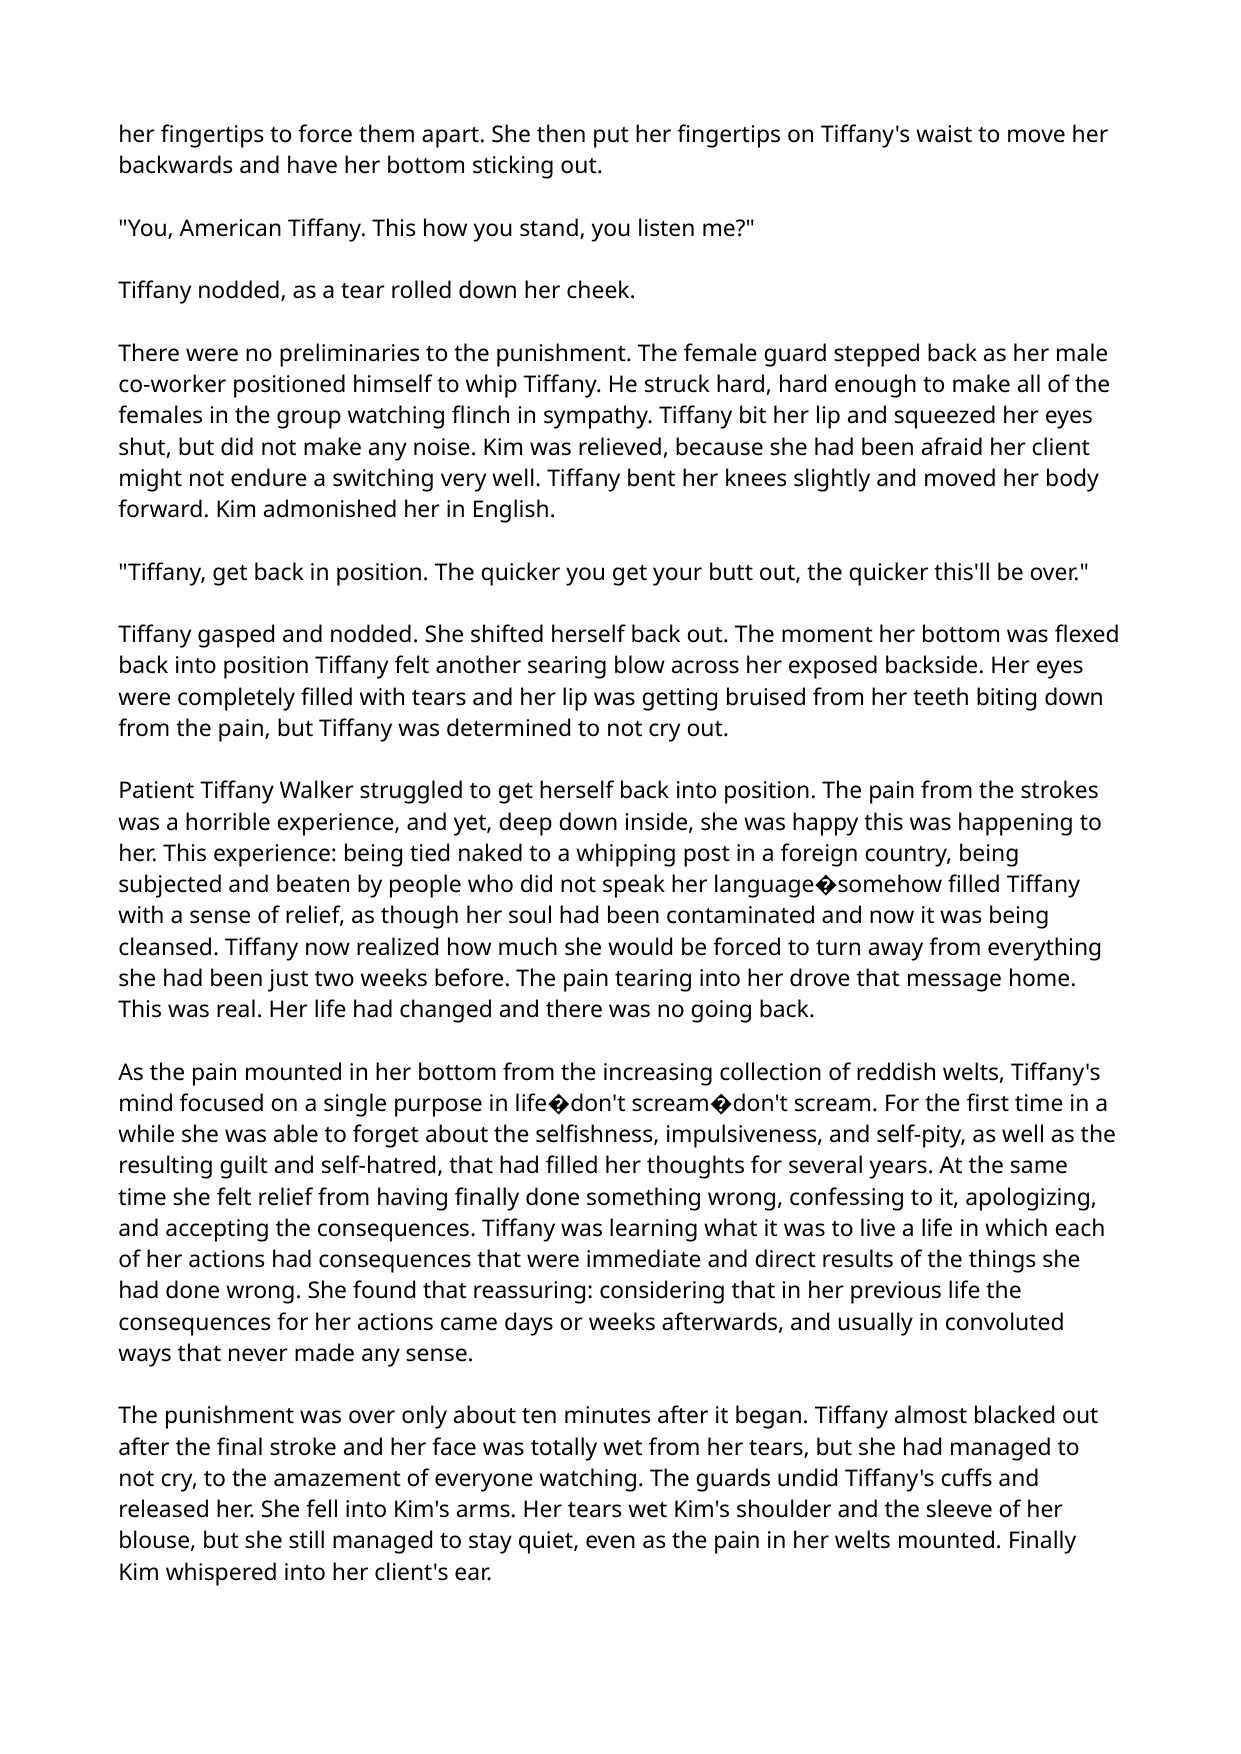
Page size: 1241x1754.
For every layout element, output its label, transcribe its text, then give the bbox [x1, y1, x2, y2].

text The punishment was over only about ten minutes after it began. Tiffany almost blacked out after the final stroke and her face was totally wet from her tears, but she had managed to not cry, to the amazement of everyone watching. The guards undid Tiffany's cuffs and released her. She fell into Kim's arms. Her tears wet Kim's shoulder and the sleeve of her blouse, but she still managed to stay quiet, even as the pain in her welts mounted. Finally Kim whispered into her client's ear. [118, 1399, 1122, 1587]
text Tiffany nodded, as a tear rolled down her cheek. [118, 274, 1122, 306]
text "You, American Tiffany. This how you stand, you listen me?" [118, 212, 1122, 243]
text "Tiffany, get back in position. The quicker you get your butt out, the quicker this'll be over." [118, 556, 1122, 587]
text As the pain mounted in her bottom from the increasing collection of reddish welts, Tiffany's mind focused on a single purpose in life�don't scream�don't scream. For the first time in a while she was able to forget about the selfishness, impulsiveness, and self-pity, as well as the resulting guilt and self-hatred, that had filled her thoughts for several years. At the same time she felt relief from having finally done something wrong, confessing to it, apologizing, and accepting the consequences. Tiffany was learning what it was to live a life in which each of her actions had consequences that were immediate and direct results of the things she had done wrong. She found that reassuring: considering that in her previous life the consequences for her actions came days or weeks afterwards, and usually in convoluted ways that never made any sense. [118, 1056, 1122, 1368]
text There were no preliminaries to the punishment. The female guard stepped back as her male co-worker positioned himself to whip Tiffany. He struck hard, hard enough to make all of the females in the group watching flinch in sympathy. Tiffany bit her lip and squeezed her eyes shut, but did not make any noise. Kim was relieved, because she had been afraid her client might not endure a switching very well. Tiffany bent her knees slightly and moved her body forward. Kim admonished her in English. [118, 337, 1122, 524]
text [118, 118, 1122, 181]
text Tiffany gasped and nodded. She shifted herself back out. The moment her bottom was flexed back into position Tiffany felt another searing blow across her exposed backside. Her eyes were completely filled with tears and her lip was getting bruised from her teeth biting down from the pain, but Tiffany was determined to not cry out. [118, 618, 1122, 743]
text Patient Tiffany Walker struggled to get herself back into position. The pain from the strokes was a horrible experience, and yet, deep down inside, she was happy this was happening to her. This experience: being tied naked to a whipping post in a foreign country, being subjected and beaten by people who did not speak her language�somehow filled Tiffany with a sense of relief, as though her soul had been contaminated and now it was being cleansed. Tiffany now realized how much she would be forced to turn away from everything she had been just two weeks before. The pain tearing into her drove that message home. This was real. Her life had changed and there was no going back. [118, 774, 1122, 1024]
